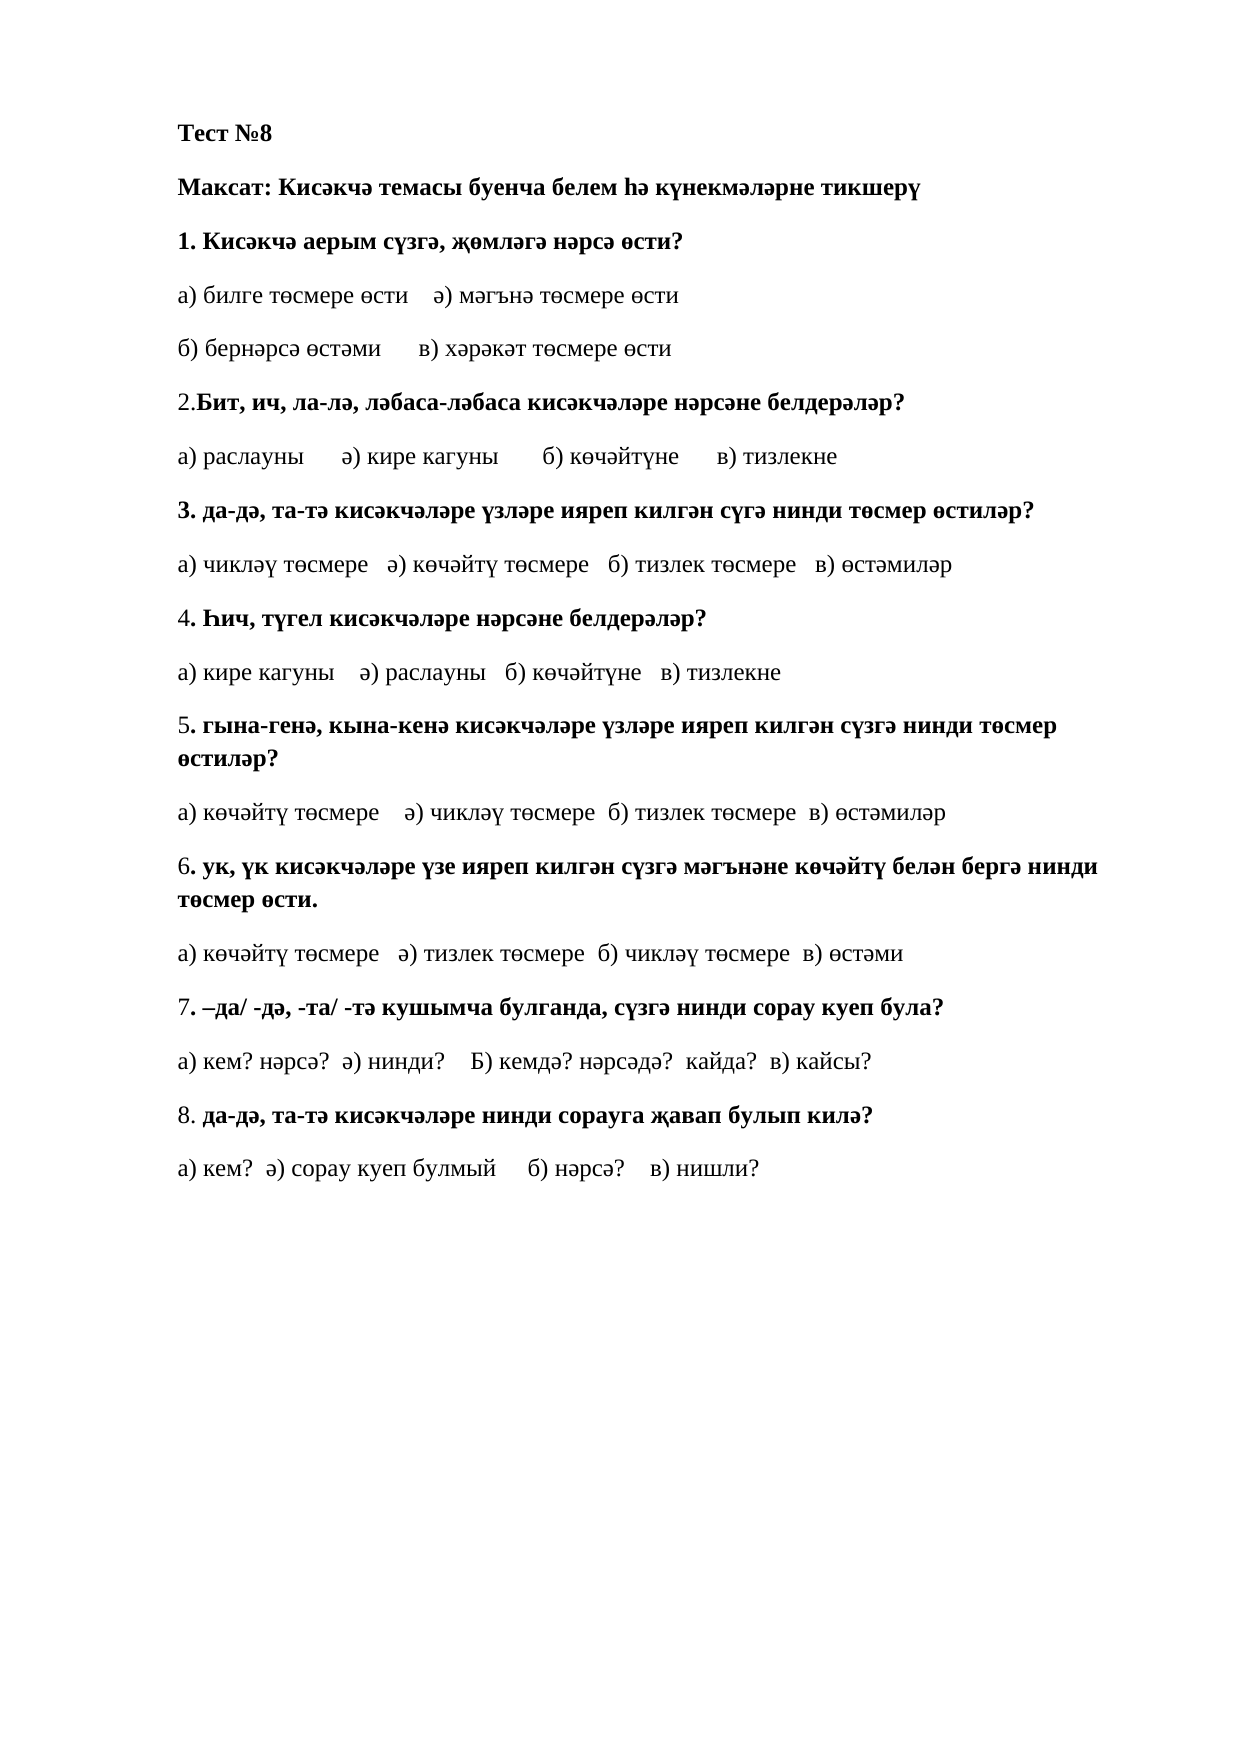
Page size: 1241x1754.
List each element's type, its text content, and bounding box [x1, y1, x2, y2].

text а) көчәйтү төсмере ә) чикләү төсмере б) тизлек төсмере в) өстәмиләр [177, 797, 1152, 826]
text а) кем? ә) сорау куеп булмый б) нәрсә? в) нишли? [177, 1153, 1152, 1182]
text Максат: Кисәкчә темасы буенча белем һә күнекмәләрне тикшерү [177, 172, 1152, 201]
text 8. да-дә, та-тә кисәкчәләре нинди сорауга җавап булып килә? [177, 1100, 1152, 1128]
text Тест №8 [177, 118, 1152, 147]
text а) көчәйтү төсмере ә) тизлек төсмере б) чикләү төсмере в) өстәми [177, 938, 1152, 967]
text а) билге төсмере өсти ә) мәгънә төсмере өсти [177, 280, 1152, 308]
text 3. да-дә, та-тә кисәкчәләре үзләре ияреп килгән сүгә нинди төсмер өстиләр? [177, 495, 1152, 524]
text 6. ук, үк кисәкчәләре үзе ияреп килгән сүзгә мәгънәне көчәйтү белән бергә нинди төсмер өсти. [177, 851, 1152, 913]
text а) кире кагуны ә) раслауны б) көчәйтүне в) тизлекне [177, 657, 1152, 685]
text 4. Һич, түгел кисәкчәләре нәрсәне белдерәләр? [177, 603, 1152, 632]
text а) раслауны ә) кире кагуны б) көчәйтүне в) тизлекне [177, 441, 1152, 470]
text а) чикләү төсмере ә) көчәйтү төсмере б) тизлек төсмере в) өстәмиләр [177, 549, 1152, 578]
text 2.Бит, ич, ла-лә, ләбаса-ләбаса кисәкчәләре нәрсәне белдерәләр? [177, 387, 1152, 416]
text 1. Кисәкчә аерым сүзгә, җөмләгә нәрсә өсти? [177, 226, 1152, 254]
text 7. –да/ -дә, -та/ -тә кушымча булганда, сүзгә нинди сорау куеп була? [177, 992, 1152, 1021]
text 5. гына-генә, кына-кенә кисәкчәләре үзләре ияреп килгән сүзгә нинди төсмер өстиләр? [177, 711, 1152, 772]
text а) кем? нәрсә? ә) нинди? Б) кемдә? нәрсәдә? кайда? в) кайсы? [177, 1046, 1152, 1074]
text б) бернәрсә өстәми в) хәрәкәт төсмере өсти [177, 333, 1152, 362]
